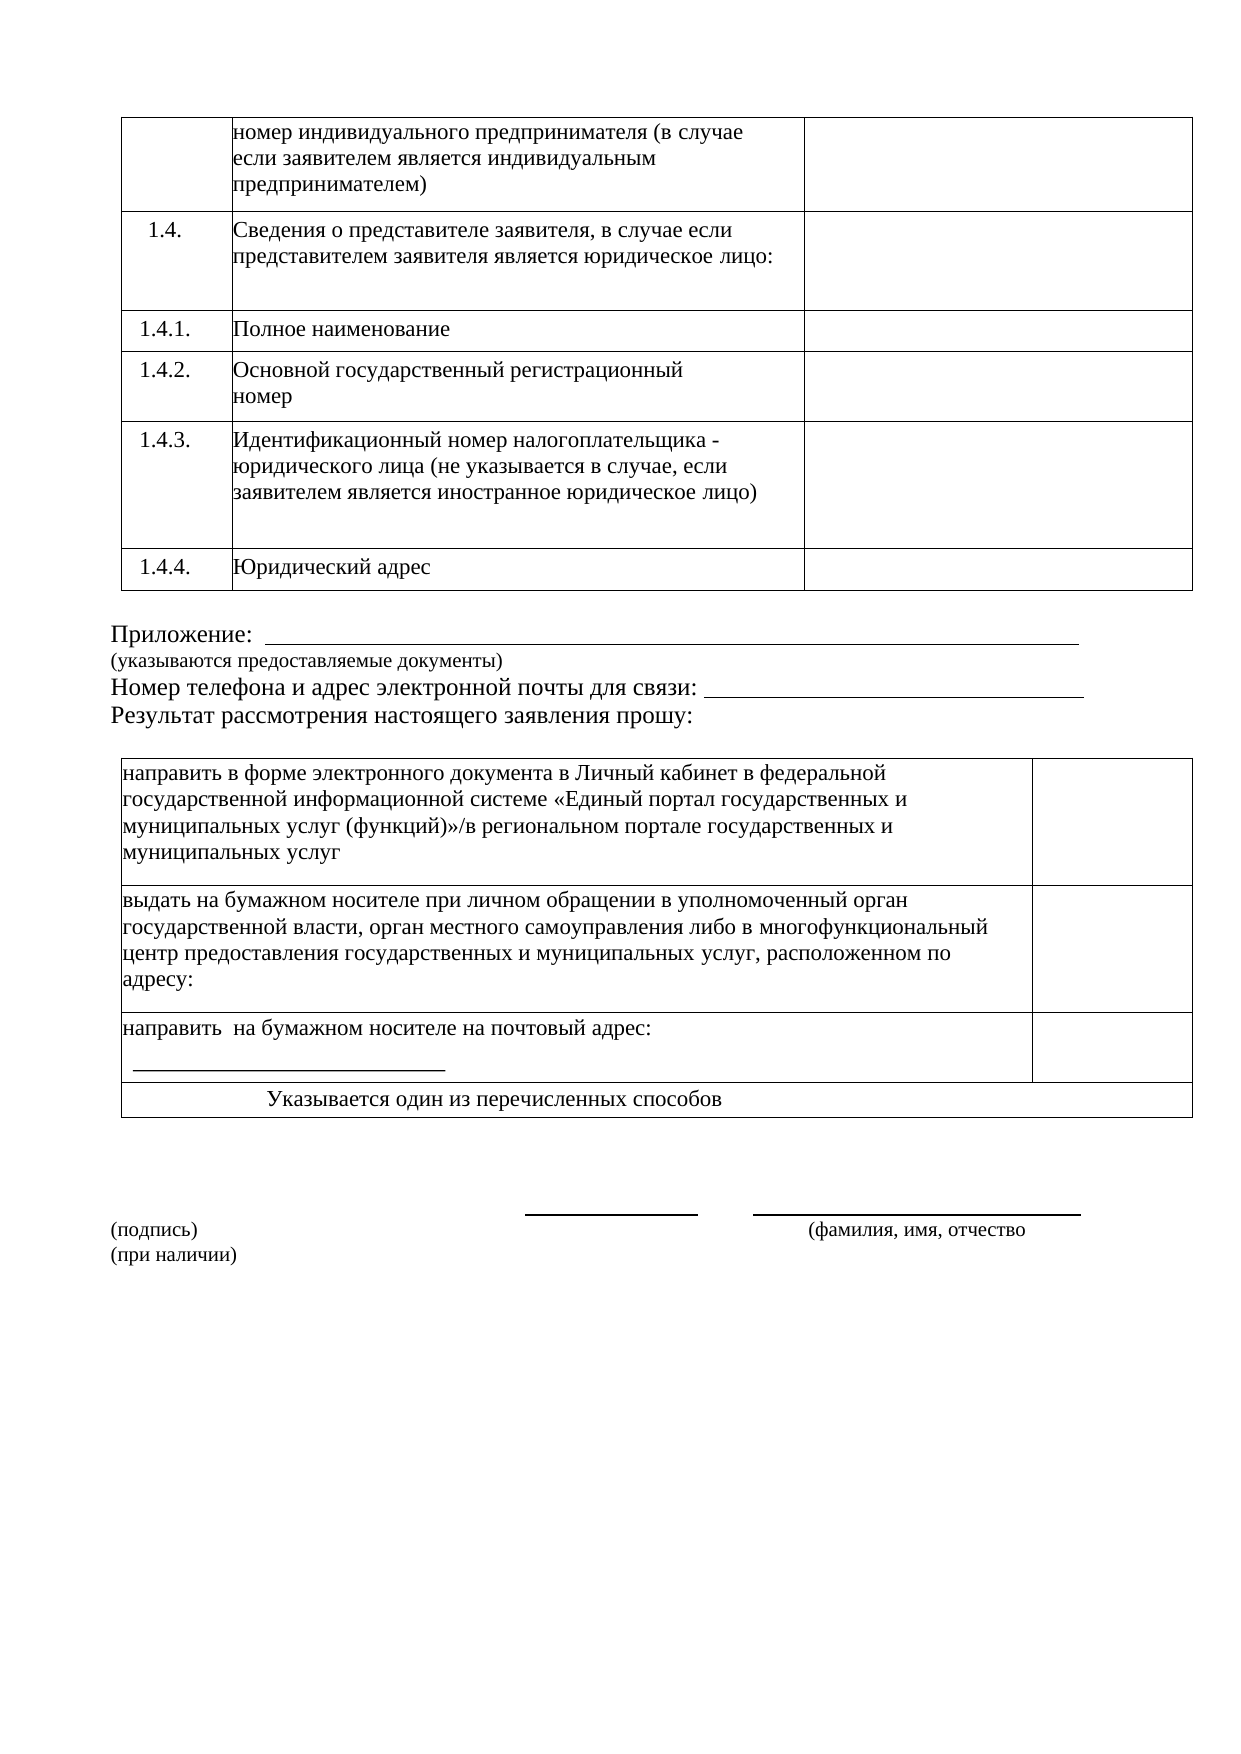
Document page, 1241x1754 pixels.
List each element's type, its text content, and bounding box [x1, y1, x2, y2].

table_header [805, 118, 1192, 211]
table_cell 1.4.3. [122, 422, 232, 548]
text (подпись) (фамилия, имя, отчество (при наличии) [110, 1210, 1026, 1266]
table_cell Указывается один из перечисленных способов [122, 1083, 1192, 1117]
text Приложение: [110, 619, 1205, 648]
table_cell 1.4.1. [122, 311, 232, 351]
table_header [1033, 759, 1192, 885]
table_cell [805, 311, 1192, 351]
table_cell Юридический адрес [233, 549, 804, 589]
table_header [122, 118, 232, 211]
table_cell 1.4.2. [122, 352, 232, 421]
table_header номер индивидуального предпринимателя (в случае если заявителем является индивидуальным предпринимателем) [233, 118, 804, 211]
table_cell [805, 352, 1192, 421]
table_cell выдать на бумажном носителе при личном обращении в уполномоченный орган государственной власти, орган местного самоуправления либо в многофункциональный центр предоставления государственных и муниципальных услуг, расположенном по адресу: [122, 886, 1032, 1012]
table_cell 1.4.4. [122, 549, 232, 589]
table_cell направить на бумажном носителе на почтовый адрес: [122, 1013, 1032, 1082]
table_cell [1033, 886, 1192, 1012]
table_cell Идентификационный номер налогоплательщика - юридического лица (не указывается в случае, если заявителем является иностранное юридическое лицо) [233, 422, 804, 548]
table_cell Основной государственный регистрационный номер [233, 352, 804, 421]
text Номер телефона и адрес электронной почты для связи: [110, 672, 1205, 700]
table_cell [805, 422, 1192, 548]
table_cell [805, 212, 1192, 310]
table_header направить в форме электронного документа в Личный кабинет в федеральной государственной информационной системе «Единый портал государственных и муниципальных услуг (функций)»/в региональном портале государственных и муниципальных услуг [122, 759, 1032, 885]
table_cell 1.4. [122, 212, 232, 310]
text Результат рассмотрения настоящего заявления прошу: [110, 700, 1205, 729]
table_cell [1033, 1013, 1192, 1082]
table_cell [805, 549, 1192, 589]
text (указываются предоставляемые документы) [110, 648, 1205, 672]
table_cell Сведения о представителе заявителя, в случае если представителем заявителя является юридическое лицо: [233, 212, 804, 310]
table_cell Полное наименование [233, 311, 804, 351]
